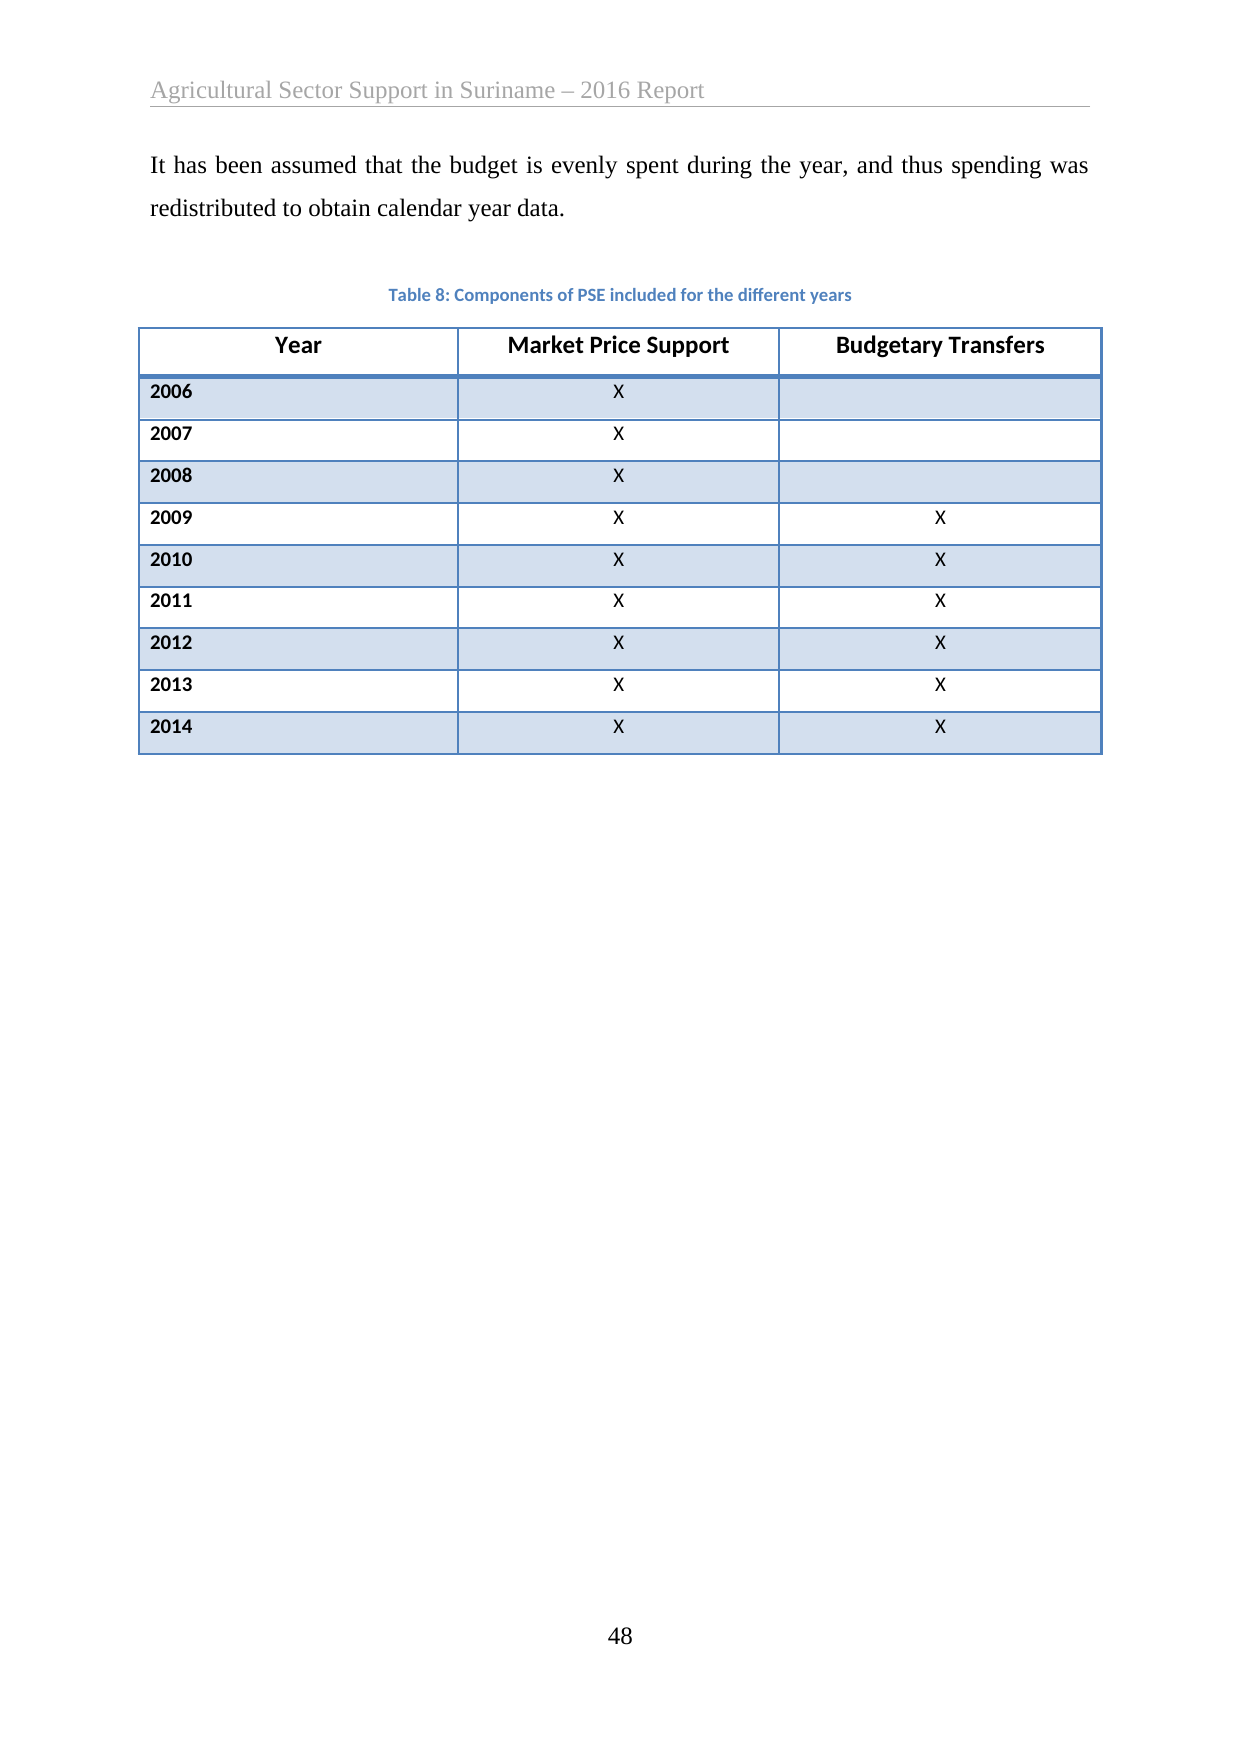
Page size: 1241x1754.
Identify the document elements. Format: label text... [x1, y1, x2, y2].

table_cell X [780, 588, 1100, 627]
table_cell X [459, 671, 778, 711]
table_cell 2007 [140, 421, 457, 460]
table_header Year [140, 329, 457, 374]
table_cell X [459, 421, 778, 460]
table_cell X [780, 504, 1100, 544]
table_cell 2006 [140, 379, 457, 418]
text It has been assumed that the budget is evenly spent during the year, and thus spending was redistributed to obtain calendar year data. [150, 150, 1090, 222]
table_cell X [459, 588, 778, 627]
table_cell 2013 [140, 671, 457, 711]
table_cell [780, 462, 1100, 502]
table_cell 2009 [140, 504, 457, 544]
table_cell X [780, 671, 1100, 711]
table_cell X [780, 629, 1100, 669]
text Table 8: Components of PSE included for the different years [150, 283, 1090, 306]
table_cell X [459, 504, 778, 544]
table_cell 2012 [140, 629, 457, 669]
table_header Market Price Support [459, 329, 778, 374]
table_cell 2011 [140, 588, 457, 627]
table_header Budgetary Transfers [780, 329, 1100, 374]
table_cell X [459, 546, 778, 586]
table_cell X [459, 379, 778, 418]
table_cell X [780, 546, 1100, 586]
table_cell 2010 [140, 546, 457, 586]
table_cell [780, 379, 1100, 418]
table_cell X [459, 713, 778, 753]
table_cell X [459, 462, 778, 502]
table_cell X [459, 629, 778, 669]
table_cell [780, 421, 1100, 460]
table_cell 2014 [140, 713, 457, 753]
table_cell X [780, 713, 1100, 753]
table_cell 2008 [140, 462, 457, 502]
